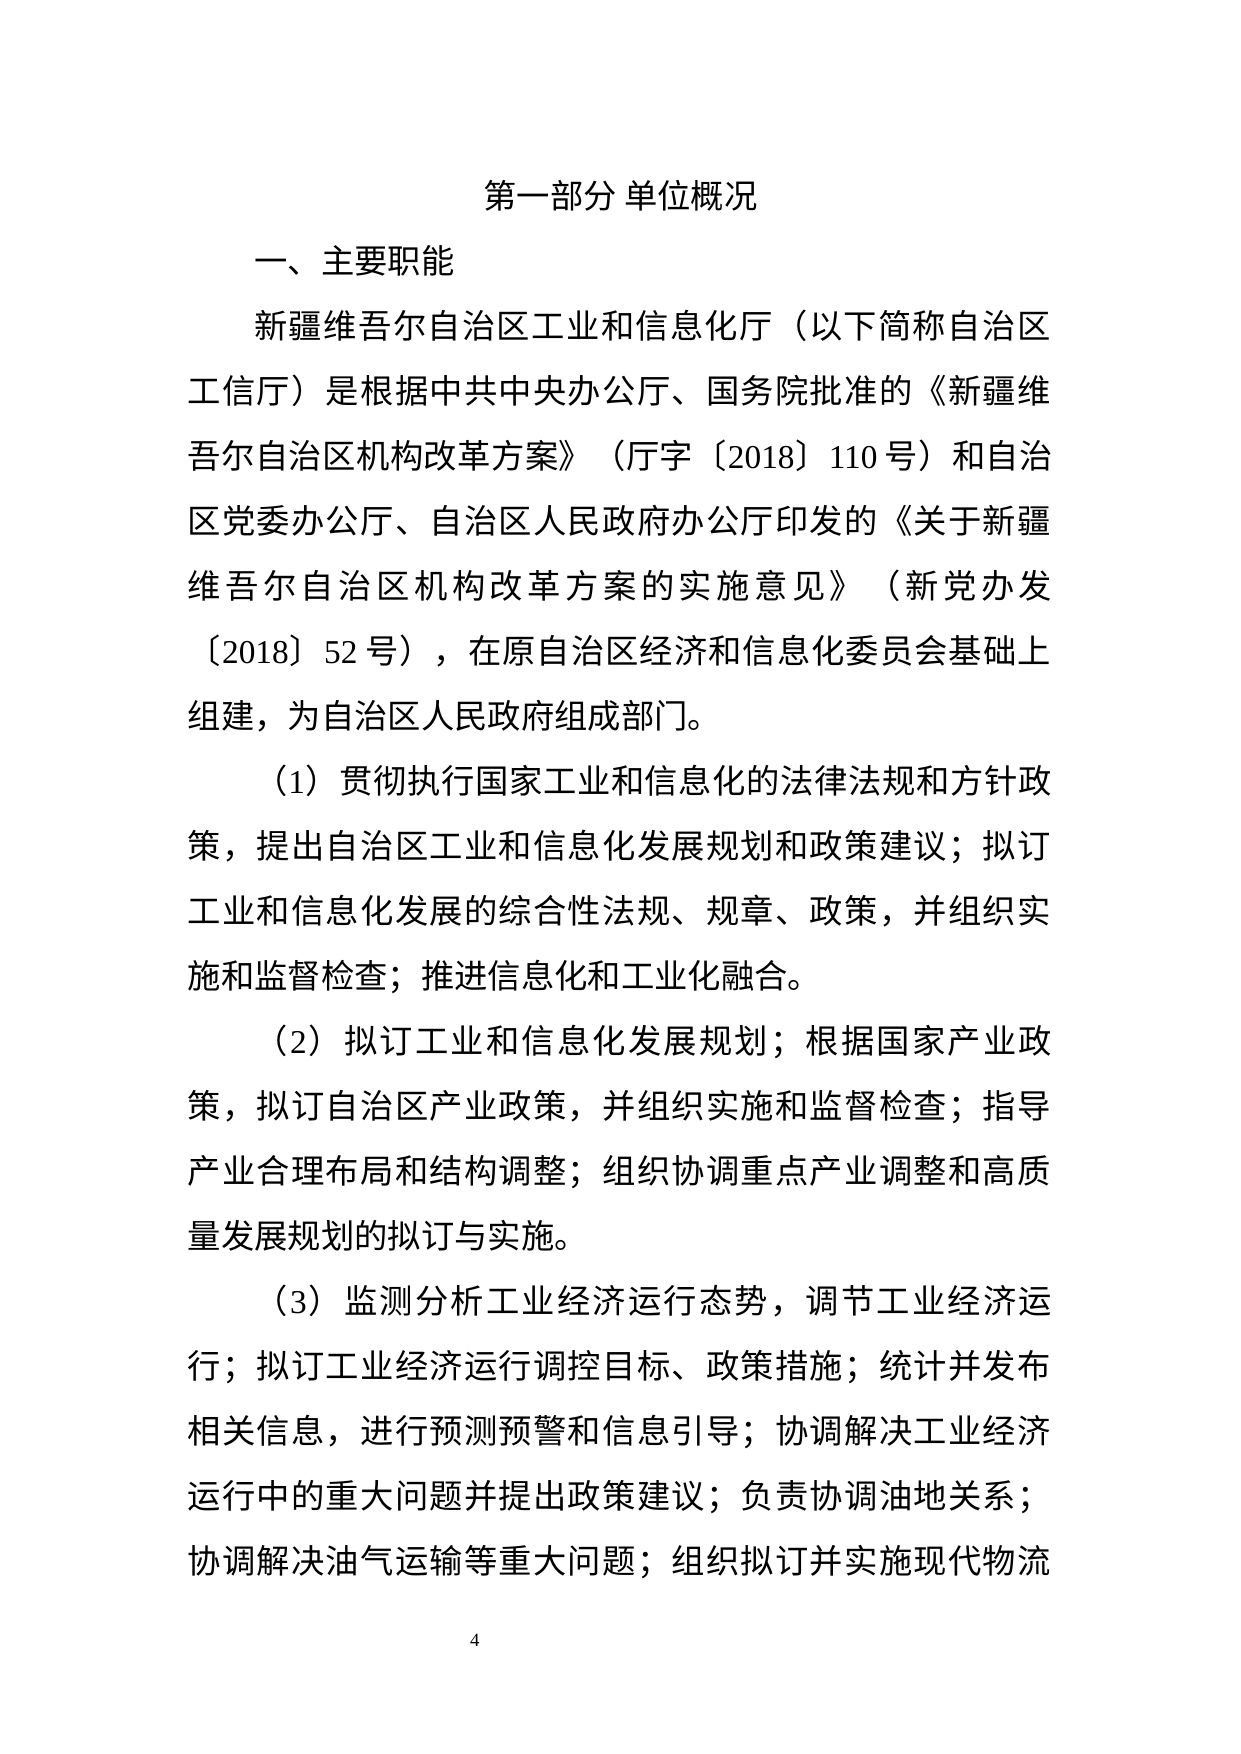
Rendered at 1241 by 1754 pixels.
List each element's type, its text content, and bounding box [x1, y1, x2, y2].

text 一、主要职能 [187, 227, 1053, 292]
list 新疆维吾尔自治区工业和信息化厅（以下简称自治区工信厅）是根据中共中央办公厅、国务院批准的《新疆维吾尔自治区机构改革方案》（厅字〔2018〕110号）和自治区党委办公厅、自治区人民政府办公厅印发的《关于新疆维吾尔自治区机构改革方案的实施意见》（新党办发〔2018〕52号），在原自治区经济和信息化委员会基础上组建，为自治区人民政府组成部门。 [187, 292, 1053, 747]
list （2）拟订工业和信息化发展规划；根据国家产业政策，拟订自治区产业政策，并组织实施和监督检查；指导产业合理布局和结构调整；组织协调重点产业调整和高质量发展规划的拟订与实施。 [187, 1007, 1053, 1267]
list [187, 1267, 1053, 1592]
text 第一部分 单位概况 [187, 162, 1053, 227]
list （1）贯彻执行国家工业和信息化的法律法规和方针政策，提出自治区工业和信息化发展规划和政策建议；拟订工业和信息化发展的综合性法规、规章、政策，并组织实施和监督检查；推进信息化和工业化融合。 [187, 747, 1053, 1007]
